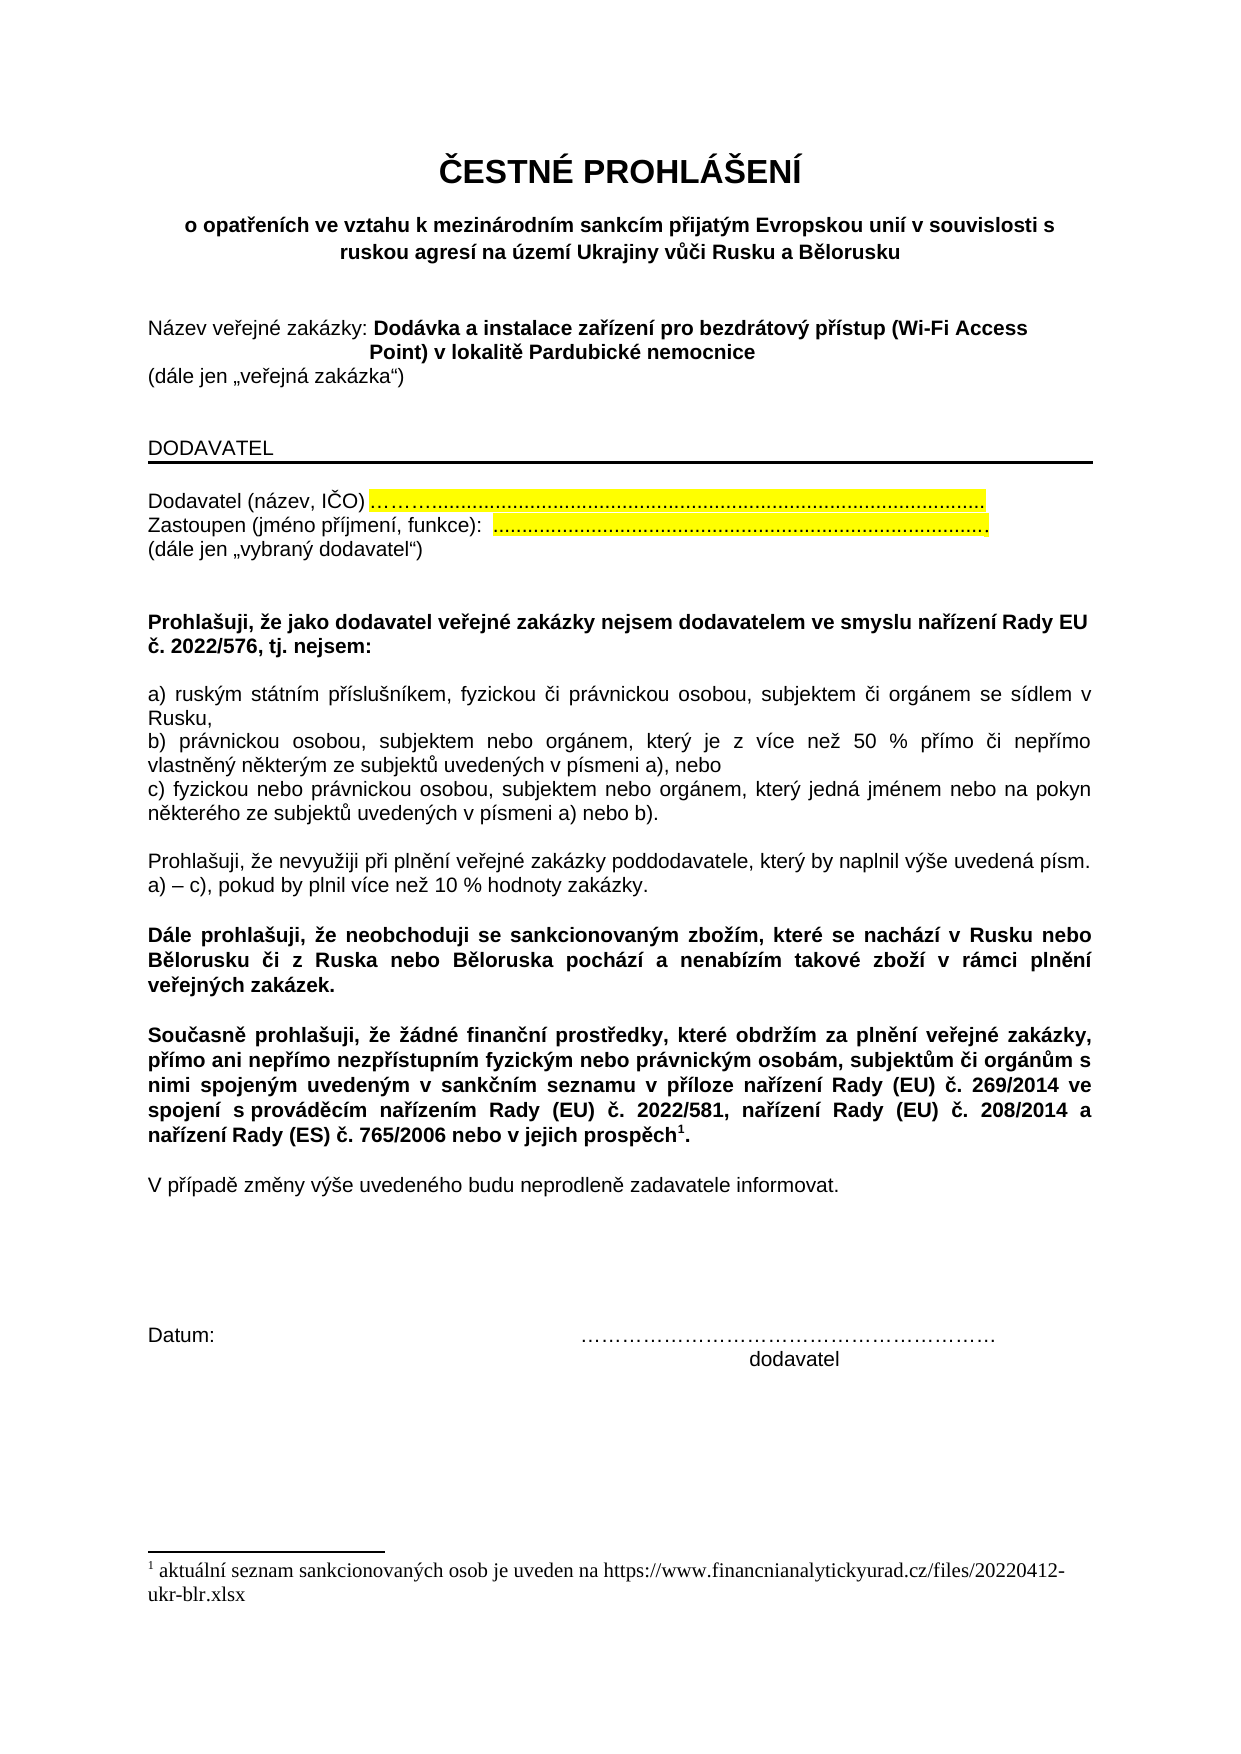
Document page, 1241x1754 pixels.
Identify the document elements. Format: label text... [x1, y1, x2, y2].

list dodavatel [664, 1347, 1196, 1371]
text Prohlašuji, že nevyužiji při plnění veřejné zakázky poddodavatele, který by naplnil výše uvedená písm. a) – c), pokud by plnil více než 10 % hodnoty zakázky. [148, 849, 1093, 897]
text o opatřeních ve vztahu k mezinárodním sankcím přijatým Evropskou unií v souvislosti s ruskou agresí na území Ukrajiny vůči Rusku a Bělorusku [148, 213, 1093, 264]
subtitle Současně prohlašuji, že žádné finanční prostředky, které obdržím za plnění veřejné zakázky, přímo ani nepřímo nezpřístupním fyzickým nebo právnickým osobám, subjektům či orgánům s nimi spojeným uvedeným v sankčním seznamu v příloze nařízení Rady (EU) č. 269/2014 ve spojení s prováděcím nařízením Rady (EU) č. 2022/581, nařízení Rady (EU) č. 208/2014 a nařízení Rady (ES) č. 765/2006 nebo v jejich prospěch. [148, 1022, 1093, 1147]
text (dále jen „veřejná zakázka“) [148, 363, 1093, 387]
text a) ruským státním příslušníkem, fyzickou či právnickou osobou, subjektem či orgánem se sídlem v Rusku, [148, 681, 1093, 729]
subtitle Dále prohlašuji, že neobchoduji se sankcionovaným zbožím, které se nachází v Rusku nebo Bělorusku či z Ruska nebo Běloruska pochází a nenabízím takové zboží v rámci plnění veřejných zakázek. [148, 922, 1093, 997]
text c) fyzickou nebo právnickou osobou, subjektem nebo orgánem, který jedná jménem nebo na pokyn některého ze subjektů uvedených v písmeni a) nebo b). [148, 777, 1093, 825]
text b) právnickou osobou, subjektem nebo orgánem, který je z více než 50 % přímo či nepřímo vlastněný některým ze subjektů uvedených v písmeni a), nebo [148, 729, 1093, 777]
text Název veřejné zakázky: Dodávka a instalace zařízení pro bezdrátový přístup (Wi-Fi Access Point) v lokalitě Pardubické nemocnice [148, 316, 1093, 363]
text Zastoupen (jméno příjmení, funkce): ...................................................................................... [148, 512, 1093, 537]
text Dodavatel (název, IČO) ………................................................................................................ [148, 488, 1093, 512]
subtitle ČESTNÉ PROHLÁŠENÍ [148, 164, 1093, 189]
subtitle Datum: …………………………………………………… [148, 1322, 1093, 1347]
subtitle V případě změny výše uvedeného budu neprodleně zadavatele informovat. [148, 1172, 1093, 1197]
text (dále jen „vybraný dodavatel“) [148, 537, 1093, 561]
text DODAVATEL [148, 435, 1093, 461]
text Prohlašuji, že jako dodavatel veřejné zakázky nejsem dodavatelem ve smyslu nařízení Rady EU č. 2022/576, tj. nejsem: [148, 609, 1093, 657]
